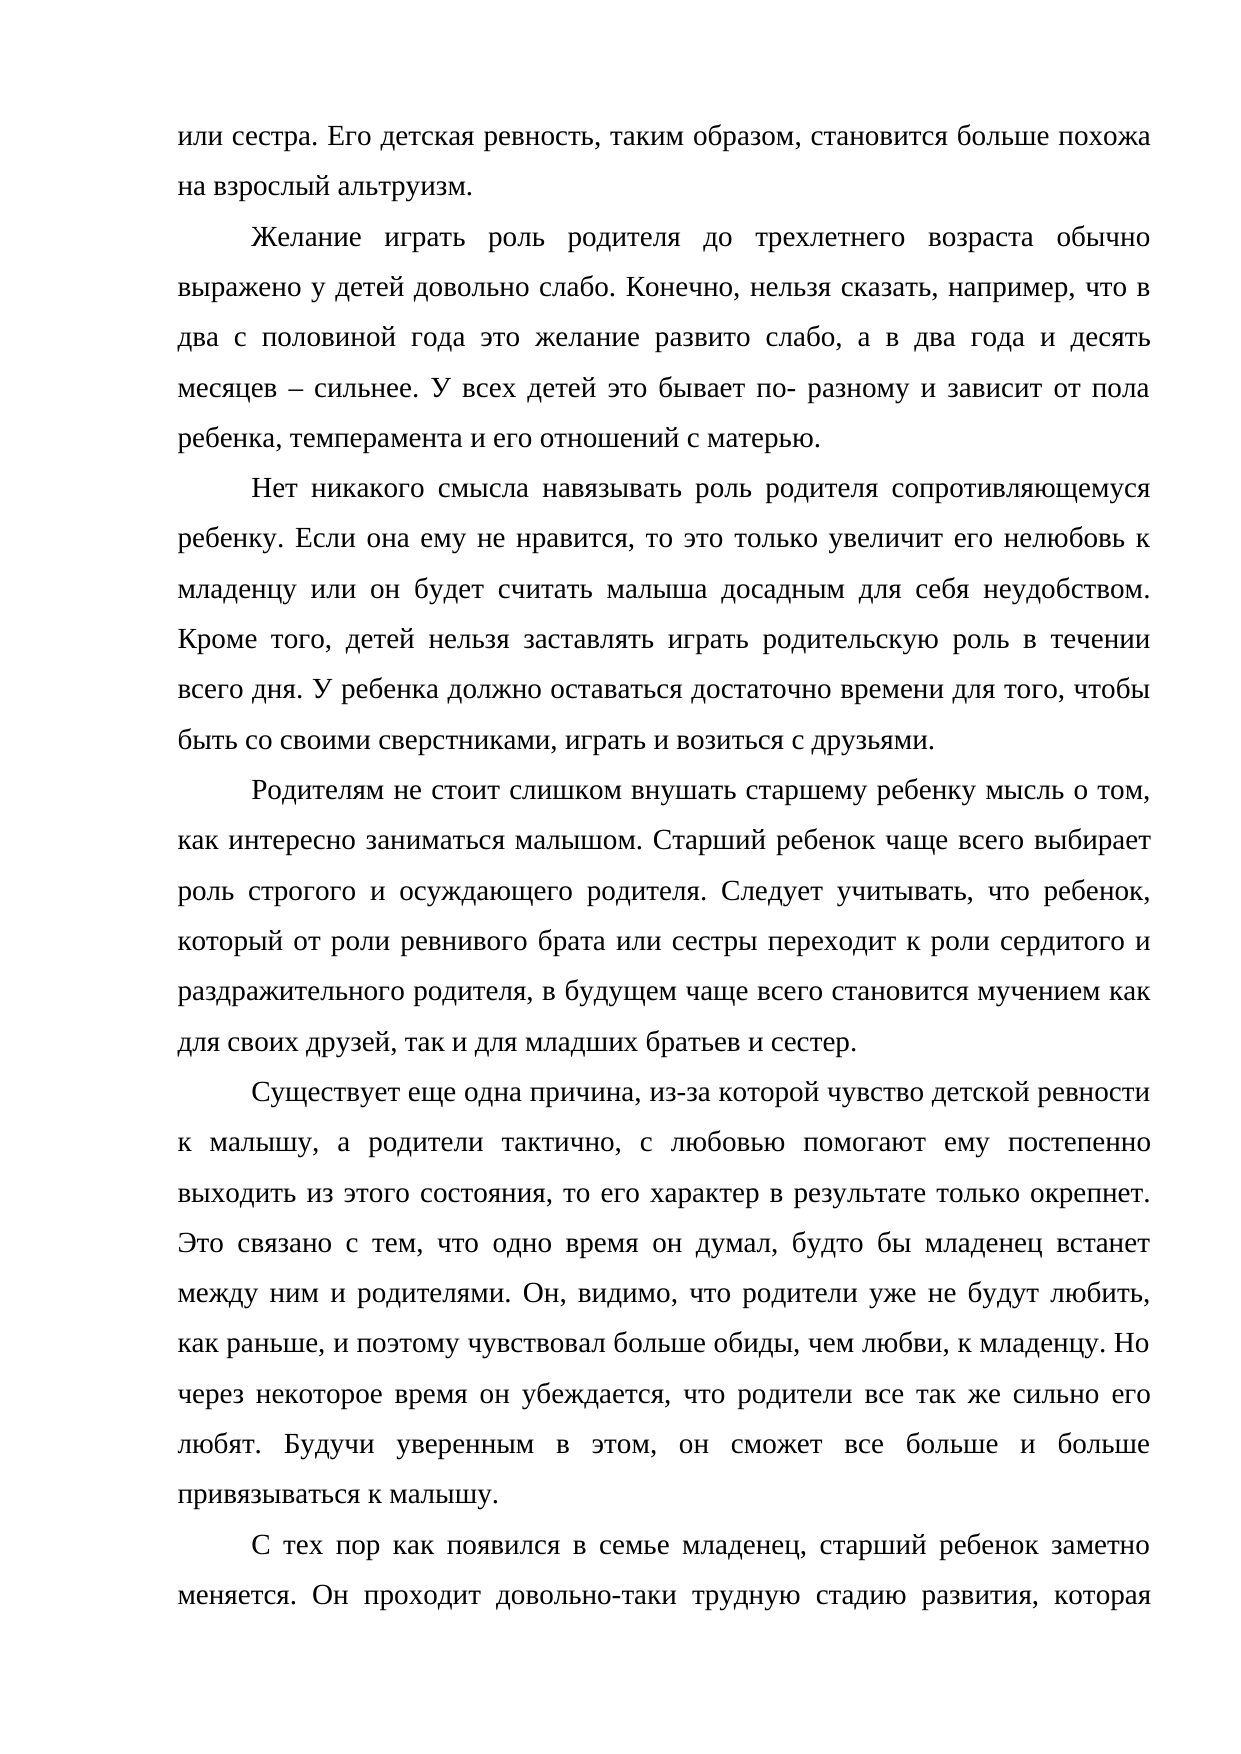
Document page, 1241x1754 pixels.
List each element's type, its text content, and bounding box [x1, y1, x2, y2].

text Родителям не стоит слишком внушать старшему ребенку мысль о том, как интересно заниматься малышом. Старший ребенок чаще всего выбирает роль строгого и осуждающего родителя. Следует учитывать, что ребенок, который от роли ревнивого брата или сестры переходит к роли сердитого и раздражительного родителя, в будущем чаще всего становится мучением как для своих друзей, так и для младших братьев и сестер. [177, 772, 1152, 1057]
text Существует еще одна причина, из-за которой чувство детской ревности к малышу, а родители тактично, с любовью помогают ему постепенно выходить из этого состояния, то его характер в результате только окрепнет. Это связано с тем, что одно время он думал, будто бы младенец встанет между ним и родителями. Он, видимо, что родители уже не будут любить, как раньше, и поэтому чувствовал больше обиды, чем любви, к младенцу. Но через некоторое время он убеждается, что родители все так же сильно его любят. Будучи уверенным в этом, он сможет все больше и больше привязываться к малышу. [177, 1074, 1152, 1510]
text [177, 1527, 1152, 1611]
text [177, 118, 1152, 202]
text Нет никакого смысла навязывать роль родителя сопротивляющемуся ребенку. Если она ему не нравится, то это только увеличит его нелюбовь к младенцу или он будет считать малыша досадным для себя неудобством. Кроме того, детей нельзя заставлять играть родительскую роль в течении всего дня. У ребенка должно оставаться достаточно времени для того, чтобы быть со своими сверстниками, играть и возиться с друзьями. [177, 470, 1152, 755]
text Желание играть роль родителя до трехлетнего возраста обычно выражено у детей довольно слабо. Конечно, нельзя сказать, например, что в два с половиной года это желание развито слабо, а в два года и десять месяцев – сильнее. У всех детей это бывает по- разному и зависит от пола ребенка, темперамента и его отношений с матерью. [177, 219, 1152, 453]
